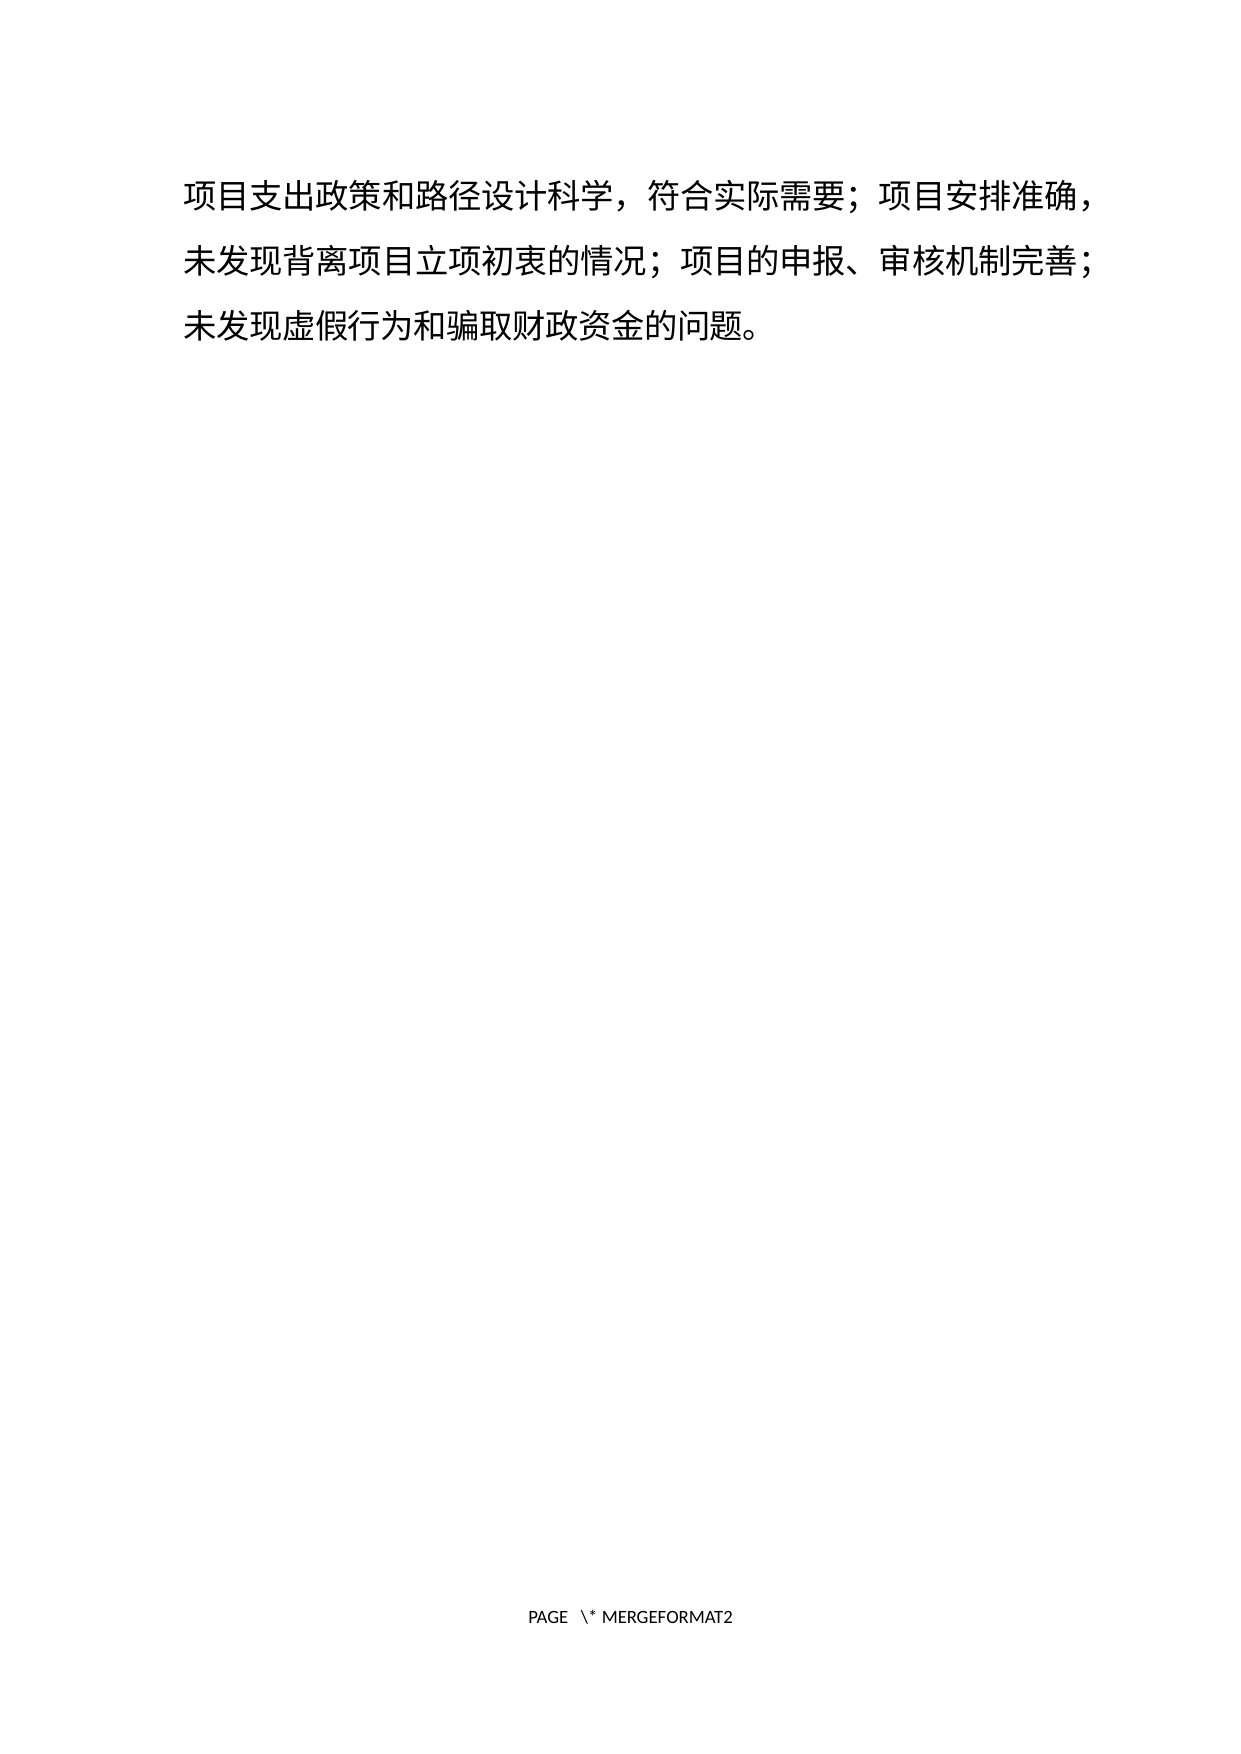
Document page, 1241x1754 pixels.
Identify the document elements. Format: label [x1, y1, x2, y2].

text [183, 162, 1078, 357]
